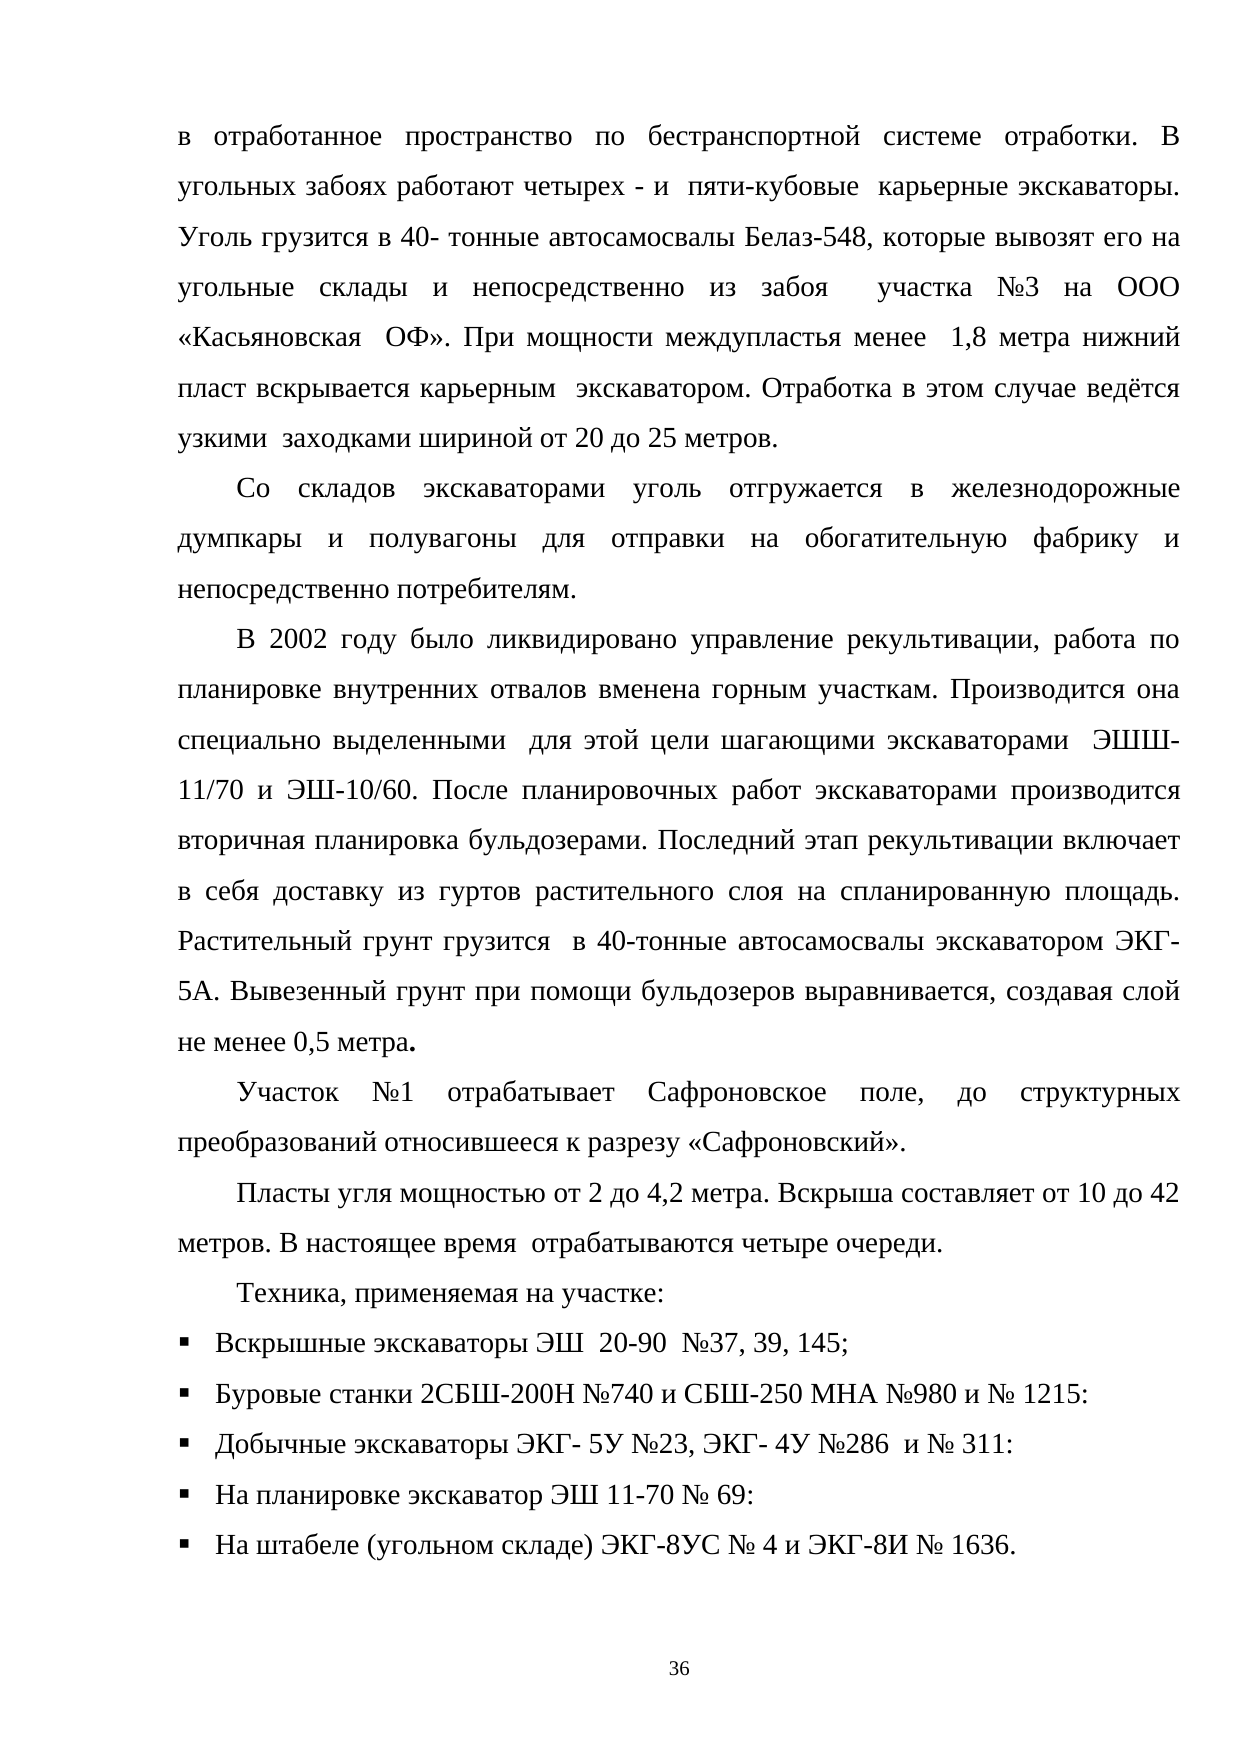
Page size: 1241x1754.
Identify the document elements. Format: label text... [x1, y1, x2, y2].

text Техника, применяемая на участке: [177, 1275, 1181, 1309]
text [177, 118, 1181, 453]
text Пласты угля мощностью от 2 до . Вскрыша составляет от 10 до . В настоящее время отрабатываются четыре очереди. [177, 1175, 1181, 1258]
text Со складов экскаваторами уголь отгружается в железнодорожные думпкары и полувагоны для отправки на обогатительную фабрику и непосредственно потребителям. [177, 470, 1181, 604]
text Участок №1 отрабатывает Сафроновское поле, до структурных преобразований относившееся к разрезу «Сафроновский». [177, 1074, 1181, 1158]
list Вскрышные экскаваторы ЭШ 20-90 №37, 39, 145; [177, 1326, 1181, 1359]
list Буровые станки 2СБШ-200Н №740 и СБШ-250 МНА №980 и № 1215: [177, 1376, 1181, 1410]
list На планировке экскаватор ЭШ 11-70 № 69: [177, 1477, 1181, 1511]
list Добычные экскаваторы ЭКГ- 5У №23, ЭКГ- 4У №286 и № 311: [177, 1426, 1181, 1460]
list На штабеле (угольном складе) ЭКГ-8УС № 4 и ЭКГ-8И № 1636. [177, 1527, 1181, 1561]
text В 2002 году было ликвидировано управление рекультивации, работа по планировке внутренних отвалов вменена горным участкам. Производится она специально выделенными для этой цели шагающими экскаваторами ЭШШ-11/70 и ЭШ-10/60. После планировочных работ экскаваторами производится вторичная планировка бульдозерами. Последний этап рекультивации включает в себя доставку из гуртов растительного слоя на спланированную площадь. Растительный грунт грузится в 40-тонные автосамосвалы экскаватором ЭКГ-5А. Вывезенный грунт при помощи бульдозеров выравнивается, создавая слой не менее . [177, 621, 1181, 1057]
